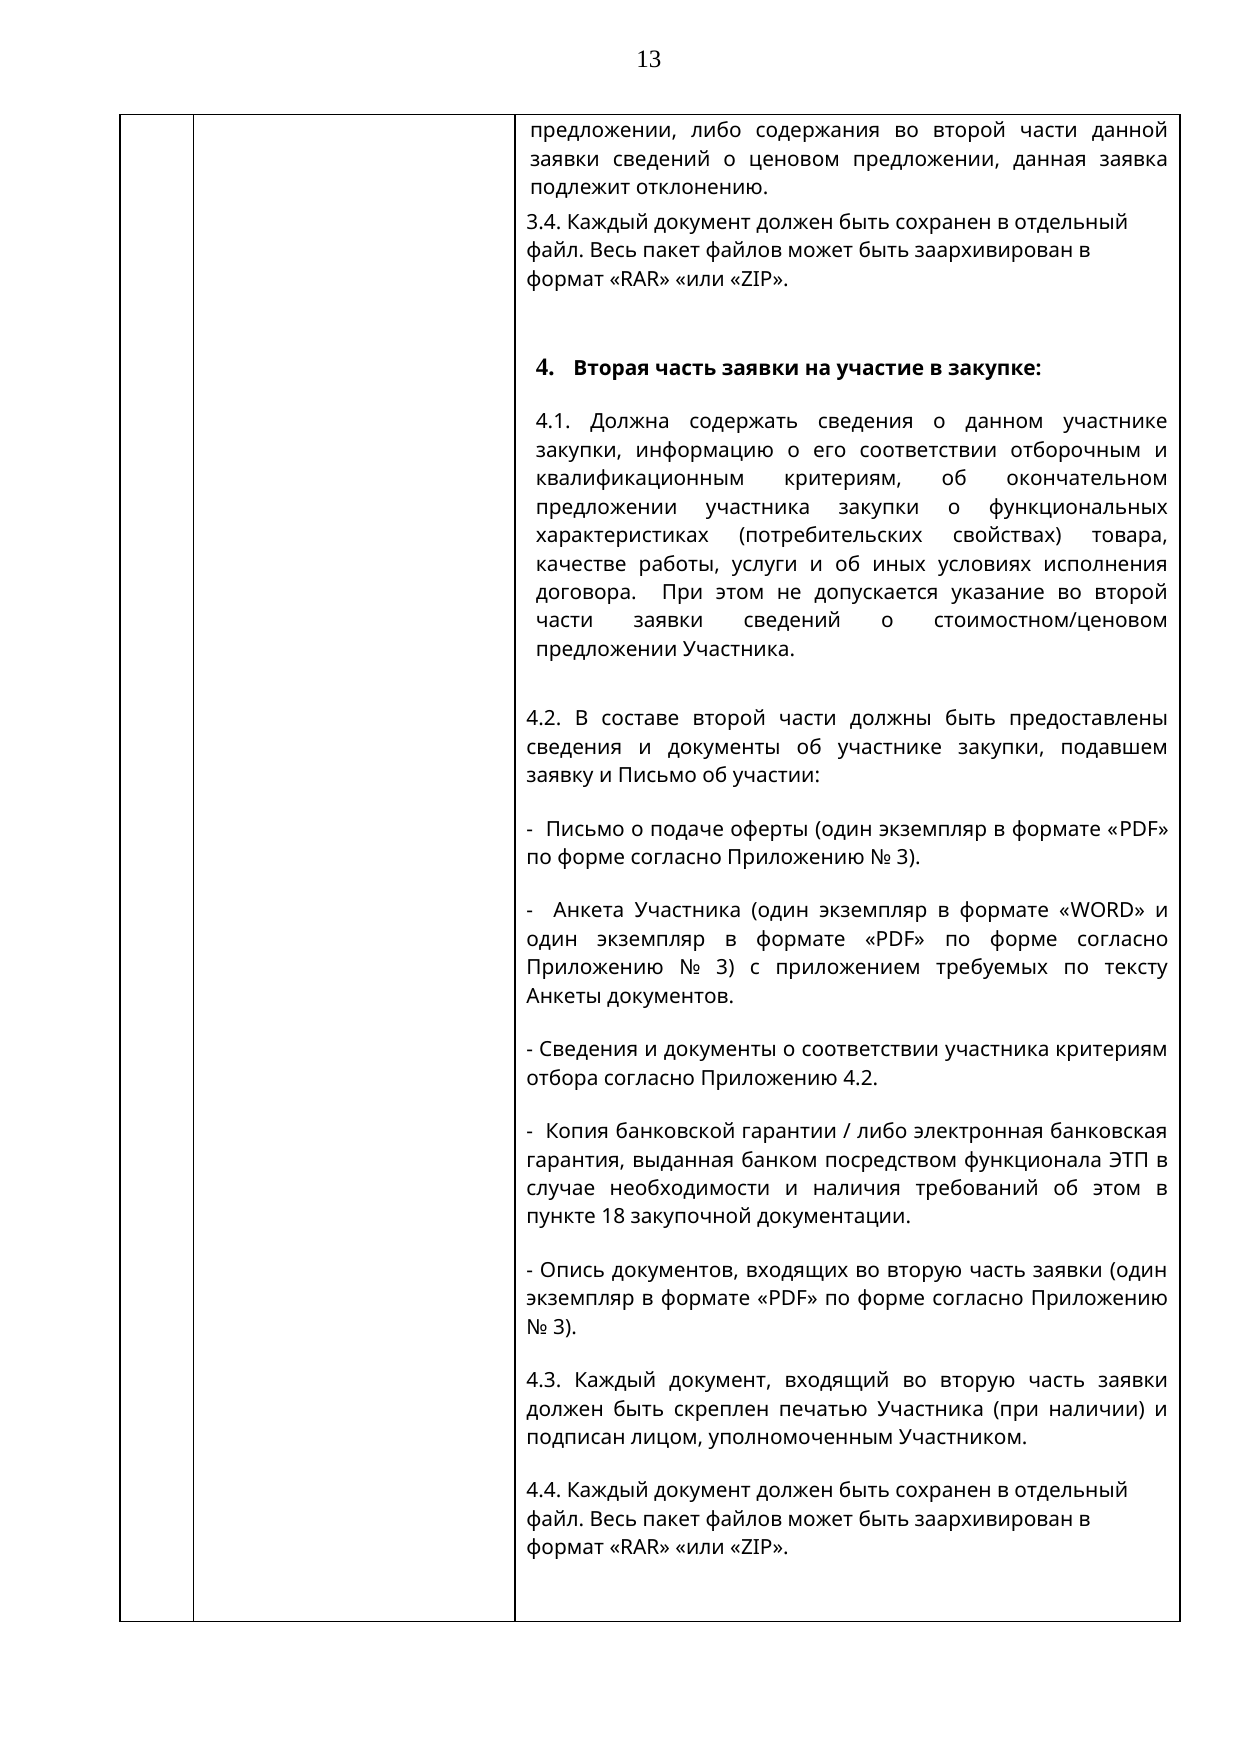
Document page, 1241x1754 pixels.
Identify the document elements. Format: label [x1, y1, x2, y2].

table_cell [121, 115, 193, 1621]
table_cell [194, 115, 514, 1621]
table_cell [516, 115, 1179, 1621]
